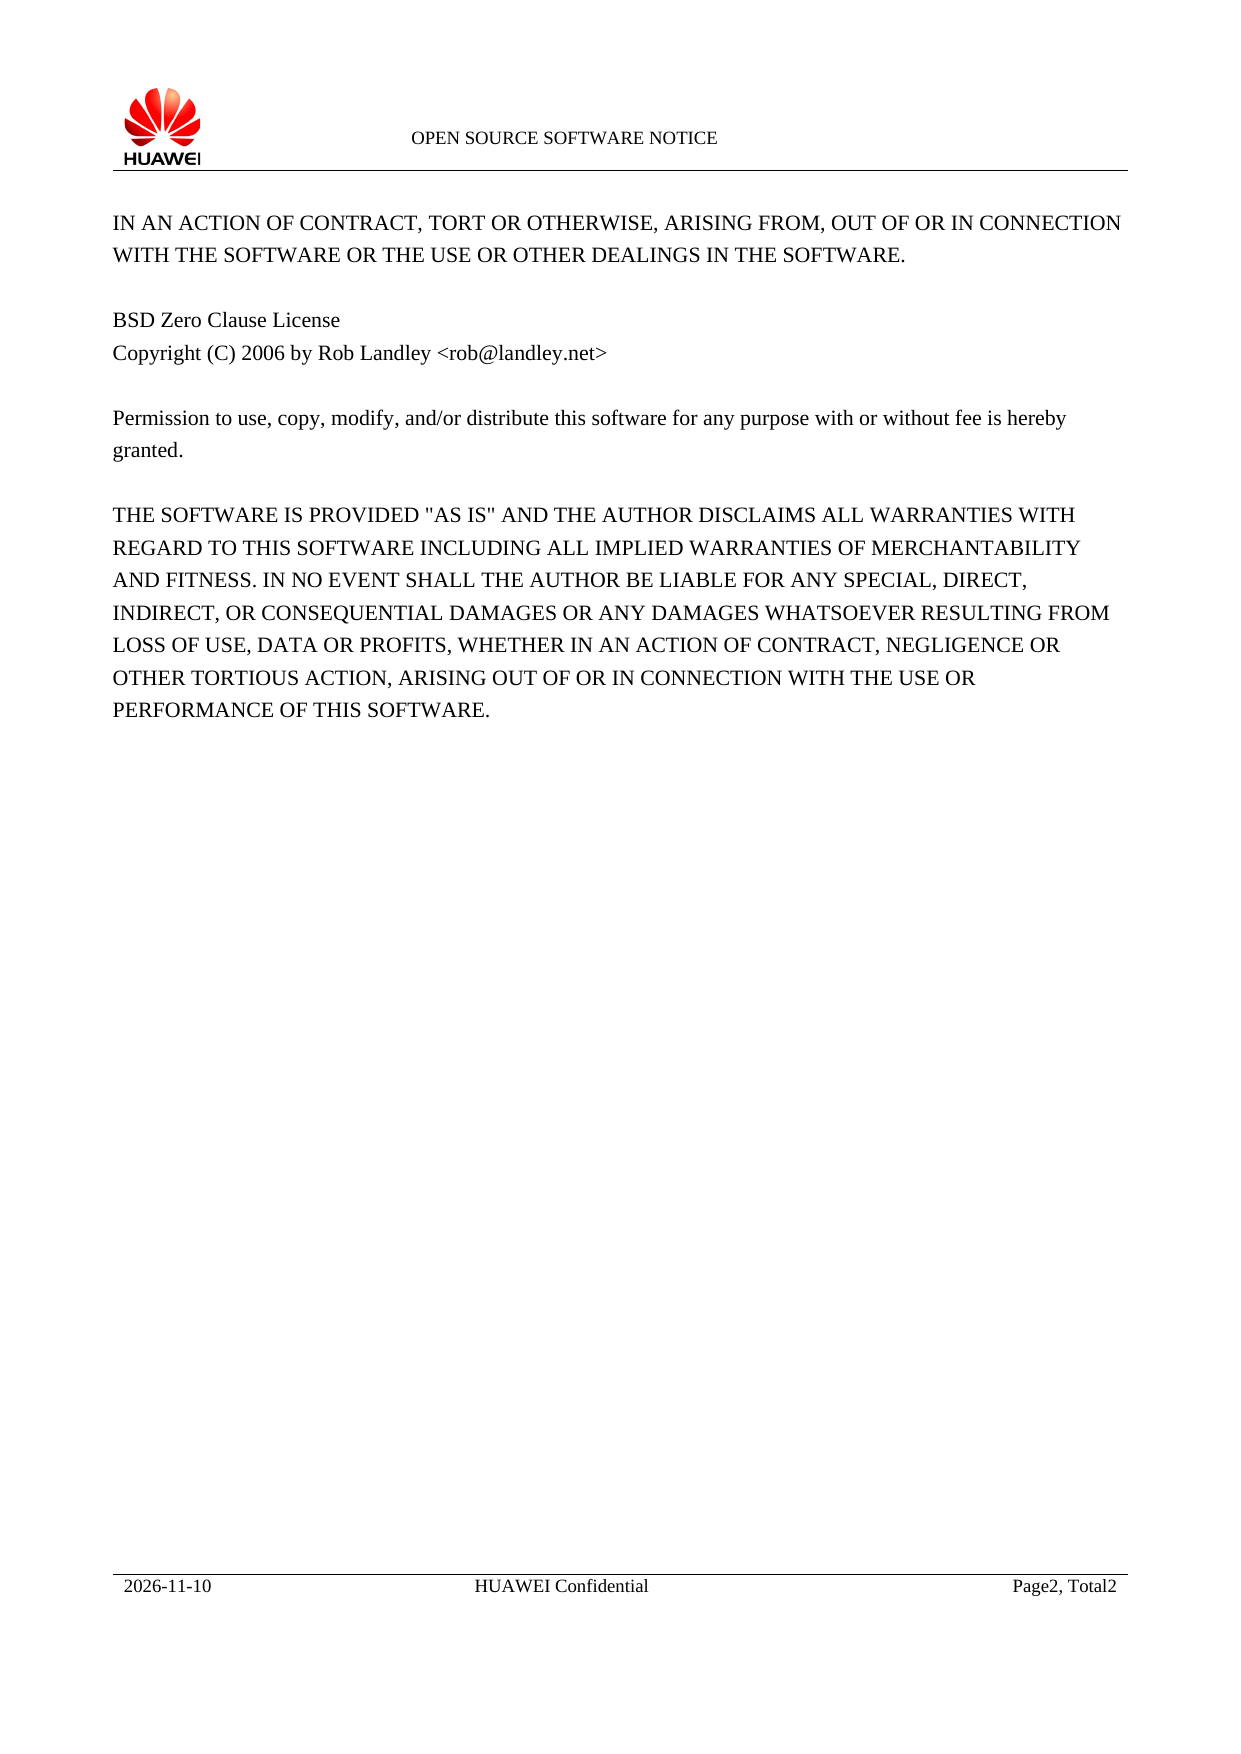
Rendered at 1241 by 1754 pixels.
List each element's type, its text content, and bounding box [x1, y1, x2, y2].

picture [124, 88, 201, 165]
